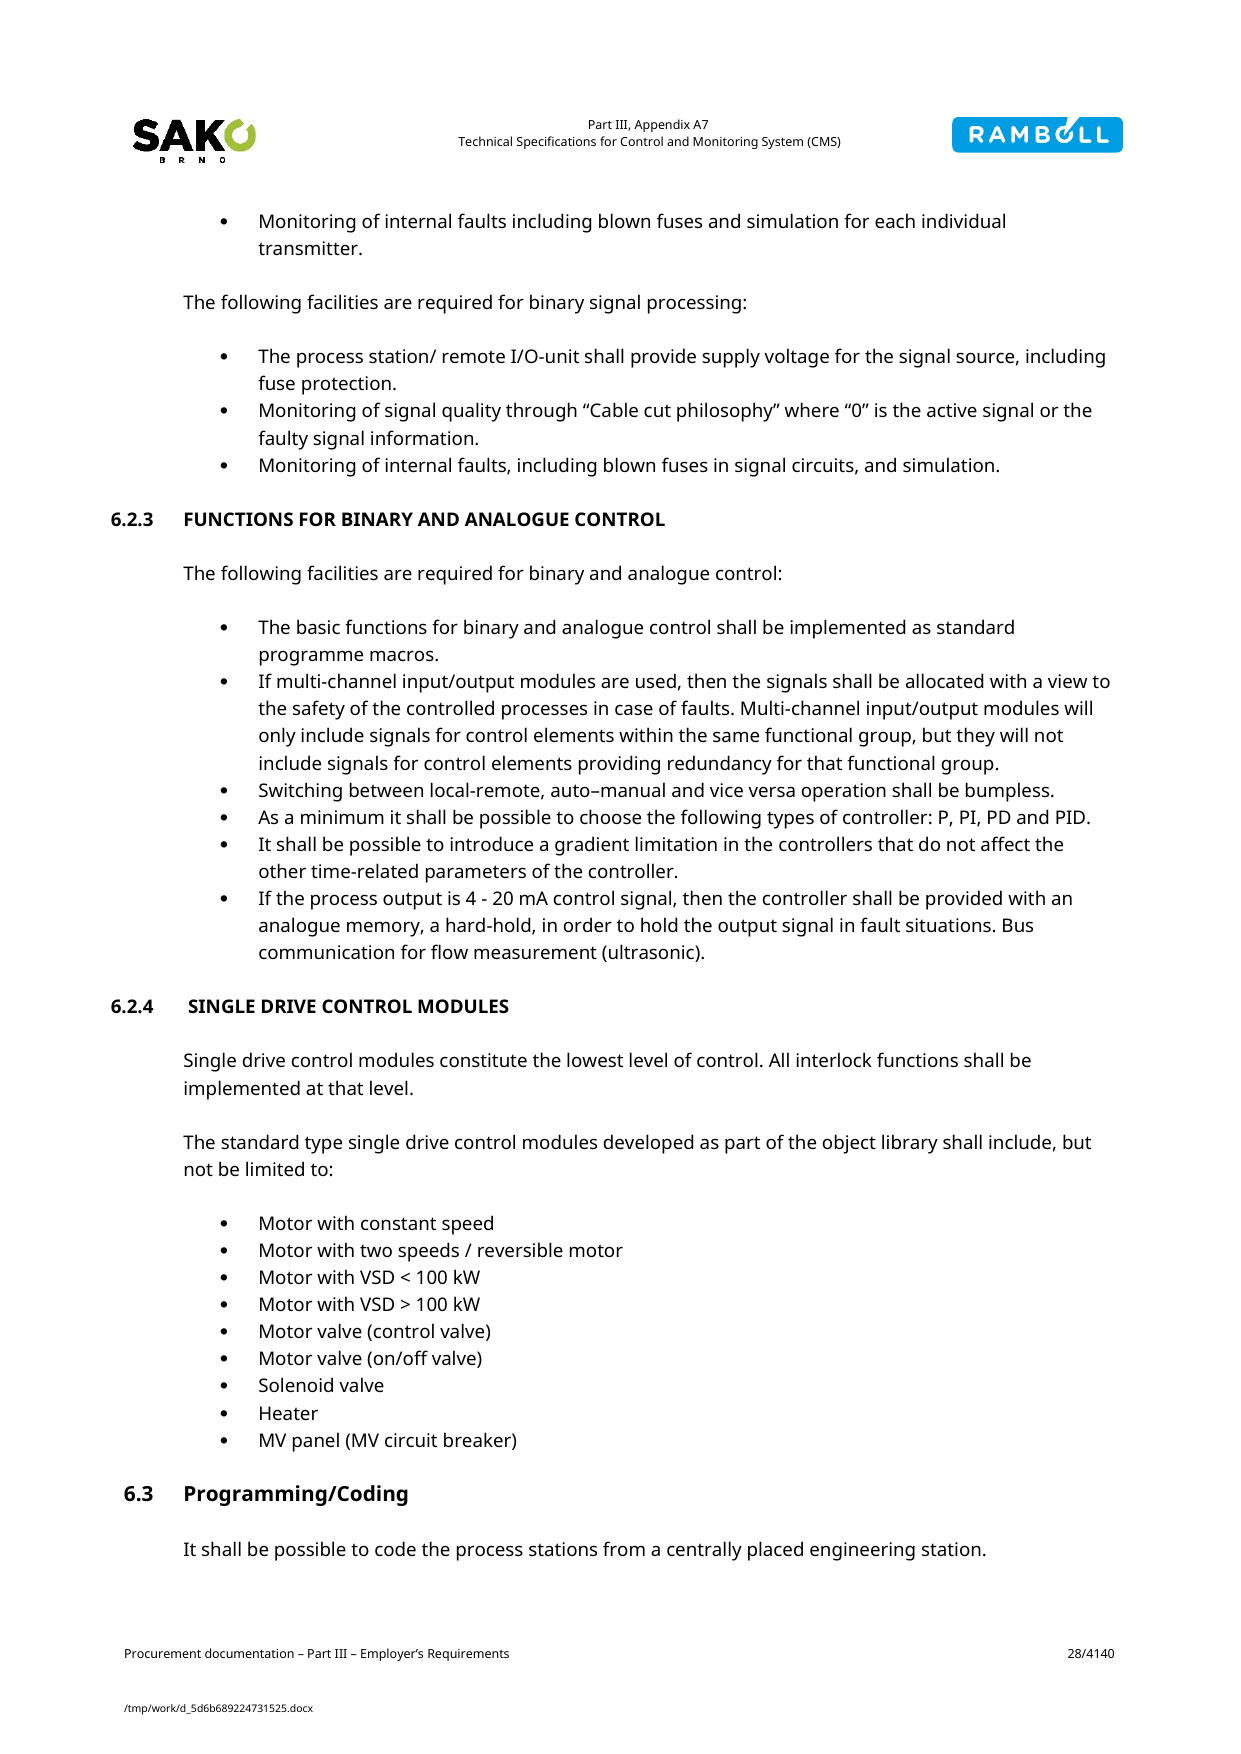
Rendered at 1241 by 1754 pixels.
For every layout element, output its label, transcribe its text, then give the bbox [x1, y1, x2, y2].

list If multi-channel input/output modules are used, then the signals shall be allocated with a view to the safety of the controlled processes in case of faults. Multi-channel input/output modules will only include signals for control elements within the same functional group, but they will not include signals for control elements providing redundancy for that functional group. [221, 667, 1116, 775]
list Motor valve (control valve) [221, 1317, 1116, 1344]
list As a minimum it shall be possible to choose the following types of controller: P, PI, PD and PID. [221, 802, 1116, 829]
list Monitoring of internal faults including blown fuses and simulation for each individual transmitter. [221, 207, 1116, 261]
list Monitoring of signal quality through “Cable cut philosophy” where “0” is the active signal or the faulty signal information. [221, 396, 1116, 450]
list Motor with VSD < 100 kW [221, 1263, 1116, 1290]
text It shall be possible to code the process stations from a centrally placed engineering station. [183, 1535, 1116, 1562]
picture [132, 119, 256, 163]
subtitle Functions for Binary and Analogue Control [153, 504, 1116, 532]
list The basic functions for binary and analogue control shall be implemented as standard programme macros. [221, 613, 1116, 667]
list It shall be possible to introduce a gradient limitation in the controllers that do not affect the other time-related parameters of the controller. [221, 829, 1116, 884]
list Heater [221, 1398, 1116, 1425]
subtitle Single Drive Control Modules [153, 992, 1116, 1019]
text The following facilities are required for binary and analogue control: [183, 559, 1116, 586]
list Monitoring of internal faults, including blown fuses in signal circuits, and simulation. [221, 450, 1116, 477]
text The standard type single drive control modules developed as part of the object library shall include, but not be limited to: [183, 1127, 1116, 1182]
list The process station/ remote I/O-unit shall provide supply voltage for the signal source, including fuse protection. [221, 342, 1116, 396]
list Motor valve (on/off valve) [221, 1344, 1116, 1371]
list Switching between local-remote, auto–manual and vice versa operation shall be bumpless. [221, 775, 1116, 802]
list Motor with VSD > 100 kW [221, 1290, 1116, 1317]
list Motor with two speeds / reversible motor [221, 1236, 1116, 1263]
text The following facilities are required for binary signal processing: [183, 288, 1116, 315]
subtitle Programming/Coding [153, 1479, 1116, 1508]
list Solenoid valve [221, 1371, 1116, 1398]
list Motor with constant speed [221, 1209, 1116, 1236]
list If the process output is 4 - 20 mA control signal, then the controller shall be provided with an analogue memory, a hard-hold, in order to hold the output signal in fault situations. Bus communication for flow measurement (ultrasonic). [221, 884, 1116, 965]
list MV panel (MV circuit breaker) [221, 1425, 1116, 1452]
text Single drive control modules constitute the lowest level of control. All interlock functions shall be implemented at that level. [183, 1046, 1116, 1100]
